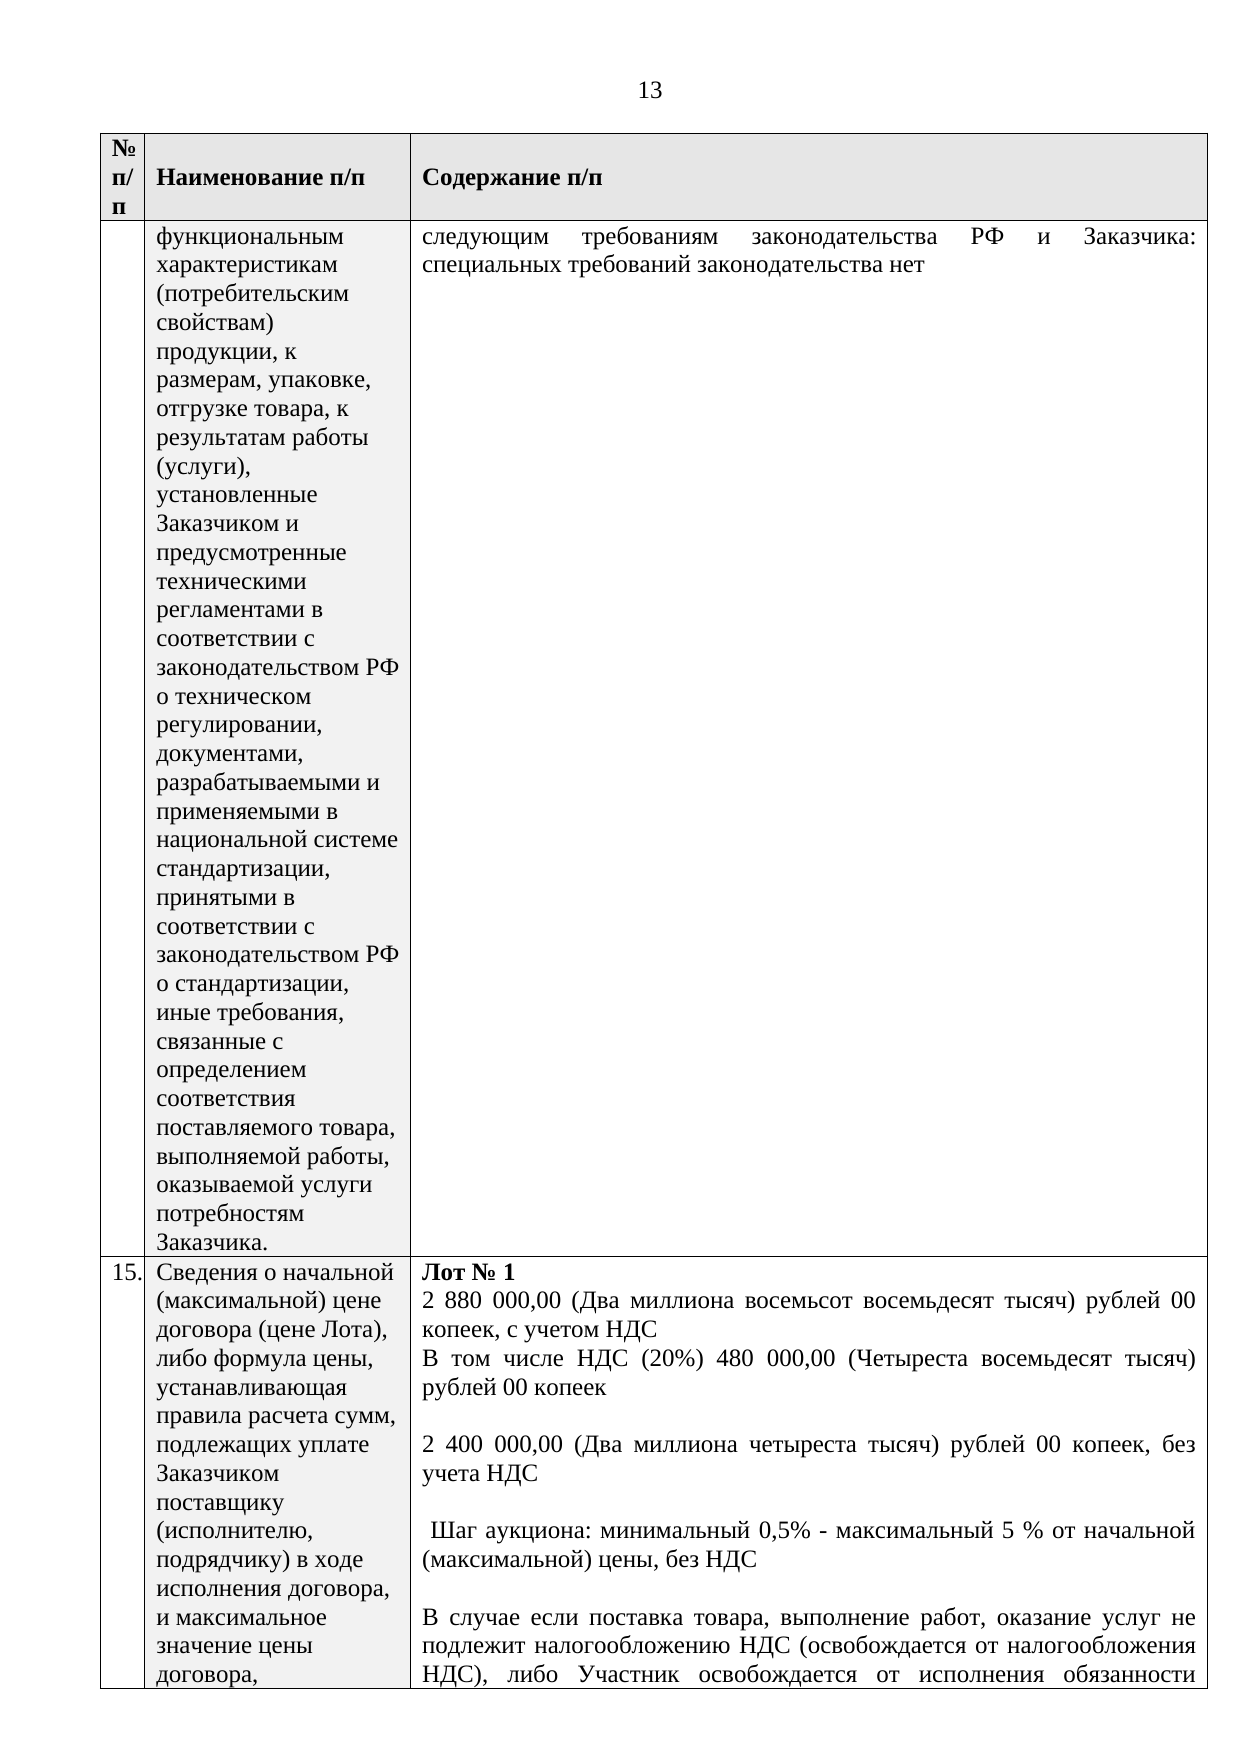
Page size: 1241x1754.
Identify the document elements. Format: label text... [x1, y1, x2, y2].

table_header № п/п [101, 134, 144, 220]
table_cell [145, 221, 410, 1256]
table_header Наименование п/п [145, 134, 410, 220]
table_cell [101, 1257, 144, 1688]
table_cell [411, 221, 1207, 1256]
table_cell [145, 1257, 410, 1688]
table_cell [101, 221, 144, 1256]
table_header Содержание п/п [411, 134, 1207, 220]
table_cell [411, 1257, 1207, 1688]
